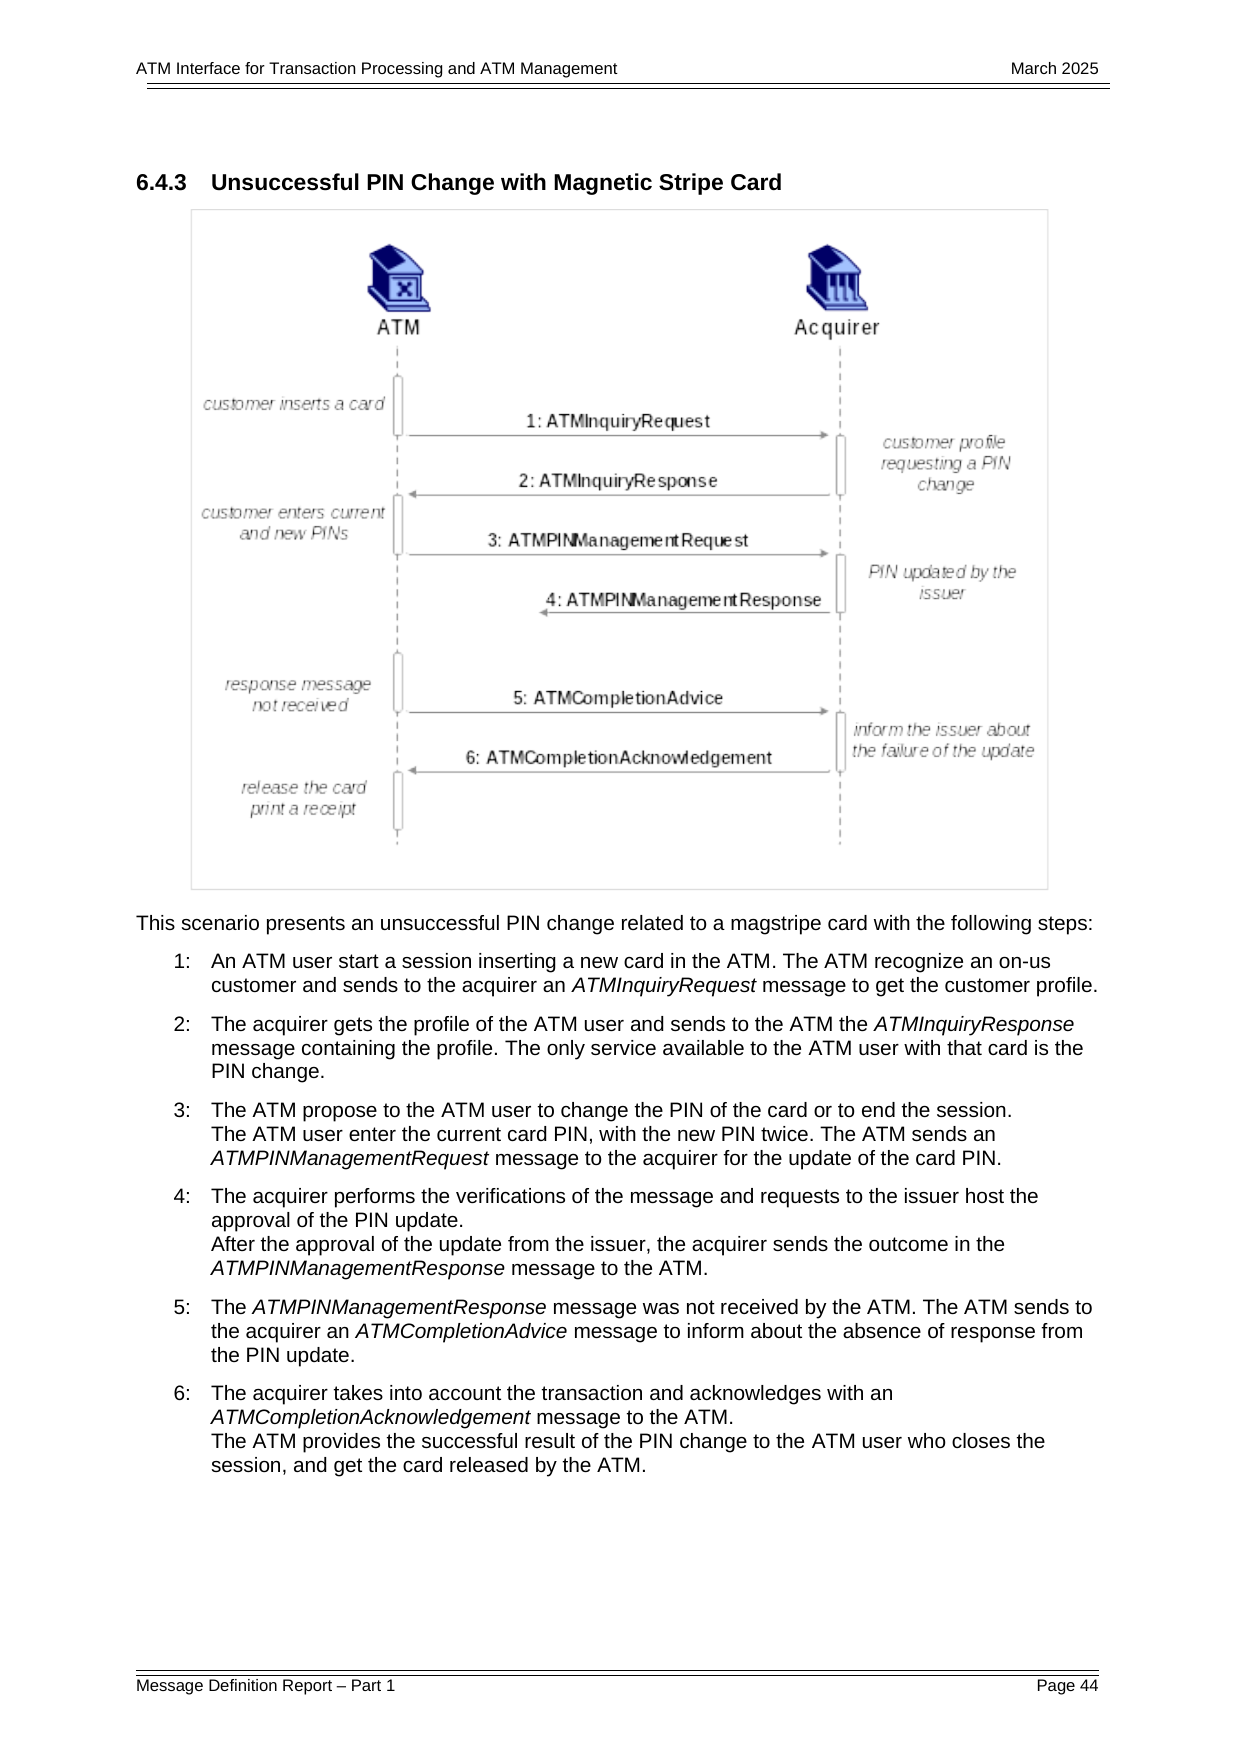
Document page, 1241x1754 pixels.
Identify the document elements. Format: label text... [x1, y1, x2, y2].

list The acquirer takes into account the transaction and acknowledges with an ATMCompletionAcknowledgement message to the ATM. The ATM provides the successful result of the PIN change to the ATM user who closes the session, and get the card released by the ATM. [173, 1381, 1104, 1477]
subtitle Unsuccessful PIN Change with Magnetic Stripe Card [136, 169, 1104, 195]
list The ATM propose to the ATM user to change the PIN of the card or to end the session. The ATM user enter the current card PIN, with the new PIN twice. The ATM sends an ATMPINManagementRequest message to the acquirer for the update of the card PIN. [173, 1098, 1104, 1170]
list The ATMPINManagementResponse message was not received by the ATM. The ATM sends to the acquirer an ATMCompletionAdvice message to inform about the absence of response from the PIN update. [173, 1295, 1104, 1367]
list An ATM user start a session inserting a new card in the ATM. The ATM recognize an on-us customer and sends to the acquirer an ATMInquiryRequest message to get the customer profile. [173, 949, 1104, 997]
list The acquirer performs the verifications of the message and requests to the issuer host the approval of the PIN update. After the approval of the update from the issuer, the acquirer sends the outcome in the ATMPINManagementResponse message to the ATM. [173, 1184, 1104, 1280]
list The acquirer gets the profile of the ATM user and sends to the ATM the ATMInquiryResponse message containing the profile. The only service available to the ATM user with that card is the PIN change. [173, 1011, 1104, 1083]
text This scenario presents an unsuccessful PIN change related to a magstripe card with the following steps: [136, 910, 1104, 934]
